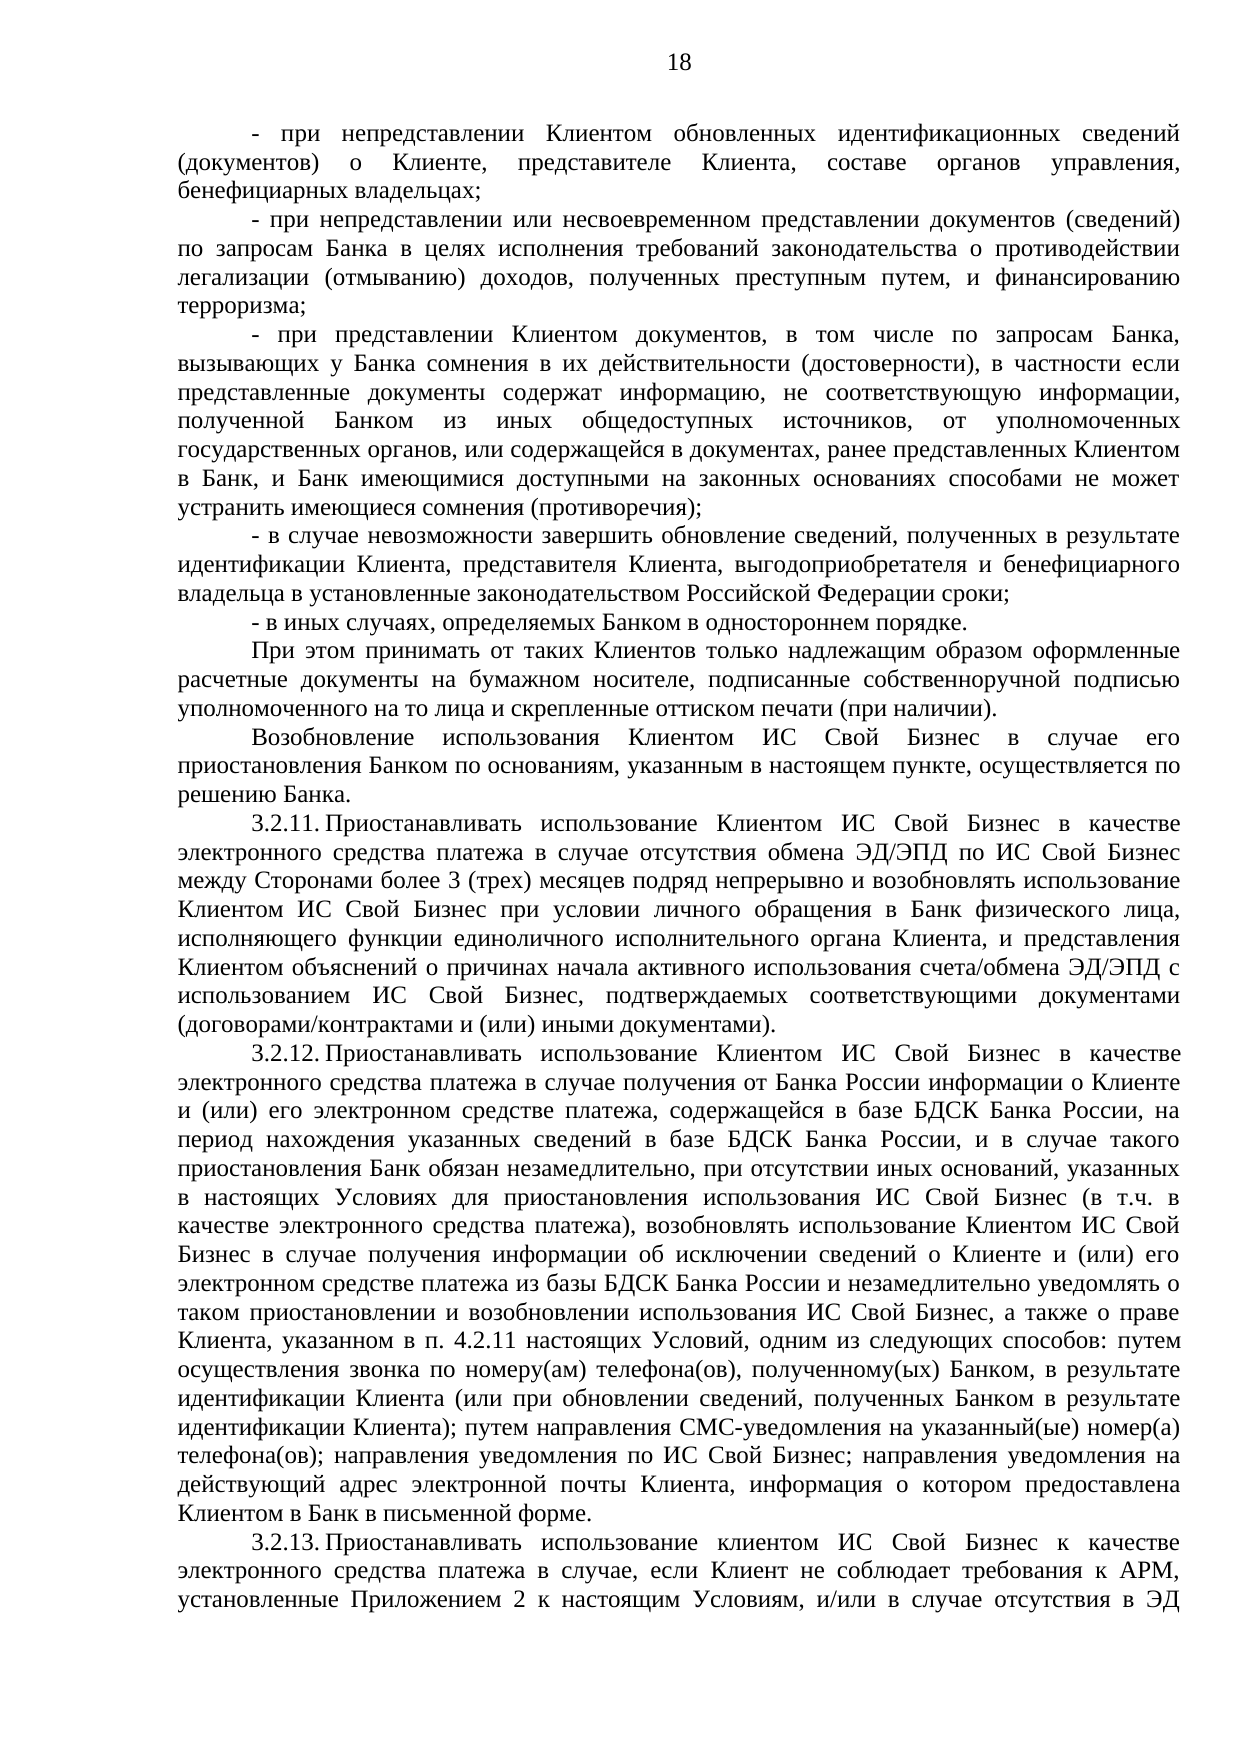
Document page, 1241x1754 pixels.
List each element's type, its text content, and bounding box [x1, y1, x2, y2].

list Приостанавливать использование Клиентом ИС Свой Бизнес в качестве электронного средства платежа в случае отсутствия обмена ЭД/ЭПД по ИС Свой Бизнес между Сторонами более 3 (трех) месяцев подряд непрерывно и возобновлять использование Клиентом ИС Свой Бизнес при условии личного обращения в Банк физического лица, исполняющего функции единоличного исполнительного органа Клиента, и представления Клиентом объяснений о причинах начала активного использования счета/обмена ЭД/ЭПД с использованием ИС Свой Бизнес, подтверждаемых соответствующими документами (договорами/контрактами и (или) иными документами). [177, 808, 1181, 1038]
text При этом принимать от таких Клиентов только надлежащим образом оформленные расчетные документы на бумажном носителе, подписанные собственноручной подписью уполномоченного на то лица и скрепленные оттиском печати (при наличии). [177, 636, 1181, 722]
text - в случае невозможности завершить обновление сведений, полученных в результате идентификации Клиента, представителя Клиента, выгодоприобретателя и бенефициарного владельца в установленные законодательством Российской Федерации сроки; [177, 521, 1181, 607]
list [177, 1527, 1181, 1613]
text - при непредставлении или несвоевременном представлении документов (сведений) по запросам Банка в целях исполнения требований законодательства о противодействии легализации (отмыванию) доходов, полученных преступным путем, и финансированию терроризма; [177, 204, 1181, 319]
text - при представлении Клиентом документов, в том числе по запросам Банка, вызывающих у Банка сомнения в их действительности (достоверности), в частности если представленные документы содержат информацию, не соответствующую информации, полученной Банком из иных общедоступных источников, от уполномоченных государственных органов, или содержащейся в документах, ранее представленных Клиентом в Банк, и Банк имеющимися доступными на законных основаниях способами не может устранить имеющиеся сомнения (противоречия); [177, 319, 1181, 521]
text - при непредставлении Клиентом обновленных идентификационных сведений (документов) о Клиенте, представителе Клиента, составе органов управления, бенефициарных владельцах; [177, 118, 1181, 204]
text - в иных случаях, определяемых Банком в одностороннем порядке. [177, 607, 1181, 636]
list Приостанавливать использование Клиентом ИС Свой Бизнес в качестве электронного средства платежа в случае получения от Банка России информации о Клиенте и (или) его электронном средстве платежа, содержащейся в базе БДСК Банка России, на период нахождения указанных сведений в базе БДСК Банка России, и в случае такого приостановления Банк обязан незамедлительно, при отсутствии иных оснований, указанных в настоящих Условиях для приостановления использования ИС Свой Бизнес (в т.ч. в качестве электронного средства платежа), возобновлять использование Клиентом ИС Свой Бизнес в случае получения информации об исключении сведений о Клиенте и (или) его электронном средстве платежа из базы БДСК Банка России и незамедлительно уведомлять о таком приостановлении и возобновлении использования ИС Свой Бизнес, а также о праве Клиента, указанном в п. 4.2.11 настоящих Условий, одним из следующих способов: путем осуществления звонка по номеру(ам) телефона(ов), полученному(ых) Банком, в результате идентификации Клиента (или при обновлении сведений, полученных Банком в результате идентификации Клиента); путем направления СМС-уведомления на указанный(ые) номер(а) телефона(ов); направления уведомления по ИС Свой Бизнес; направления уведомления на действующий адрес электронной почты Клиента, информация о котором предоставлена Клиентом в Банк в письменной форме. [177, 1038, 1181, 1527]
text Возобновление использования Клиентом ИС Свой Бизнес в случае его приостановления Банком по основаниям, указанным в настоящем пункте, осуществляется по решению Банка. [177, 722, 1181, 808]
